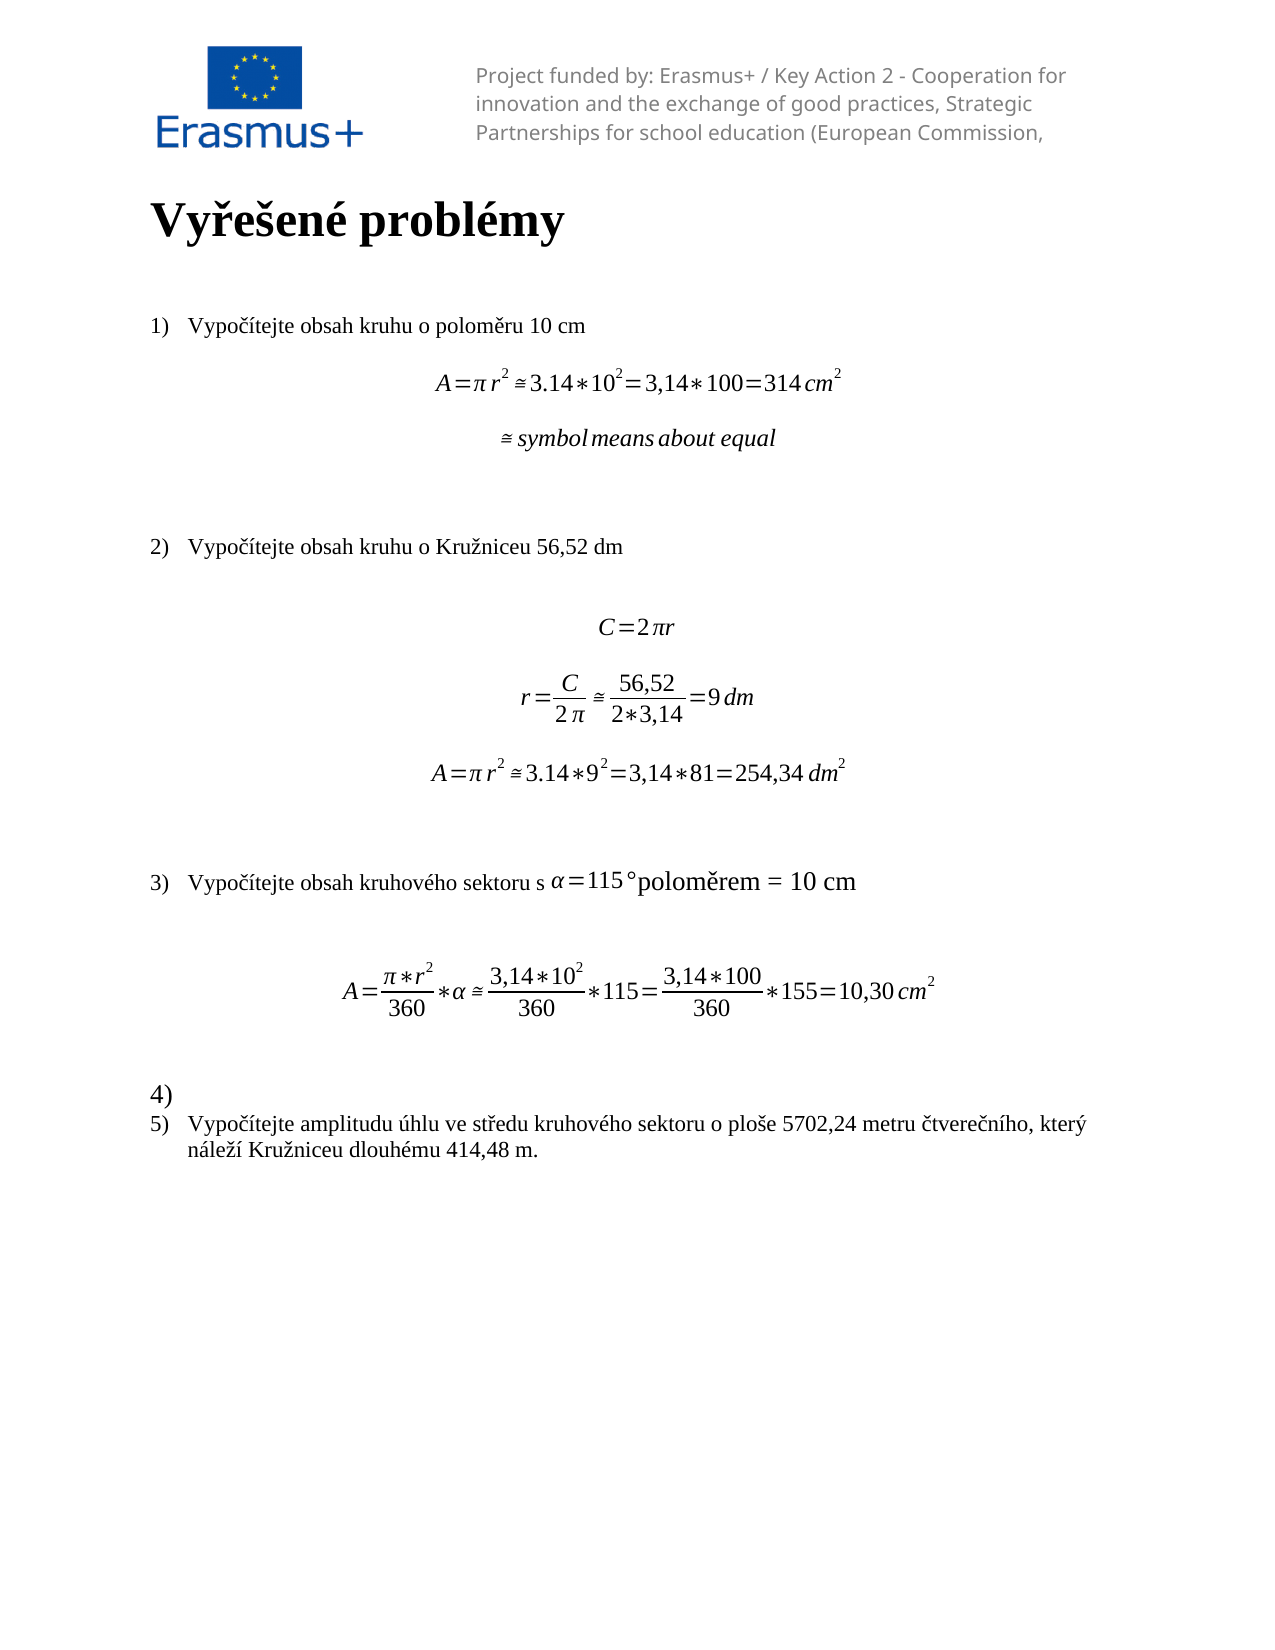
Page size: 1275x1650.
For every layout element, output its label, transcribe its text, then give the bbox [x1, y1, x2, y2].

list Vypočítejte obsah kruhu o Kružniceu 56,52 dm [150, 533, 1125, 559]
picture [150, 28, 366, 150]
list Vypočítejte obsah kruhu o poloměru 10 cm [150, 312, 1125, 338]
list Vypočítejte amplitudu úhlu ve středu kruhového sektoru o ploše 5702,24 metru čtverečního, který náleží Kružniceu dlouhému 414,48 m. [150, 1109, 1125, 1162]
subtitle Vyřešené problémy [150, 189, 1125, 247]
list Vypočítejte obsah kruhového sektoru s poloměrem = 10 cm [150, 865, 1125, 896]
